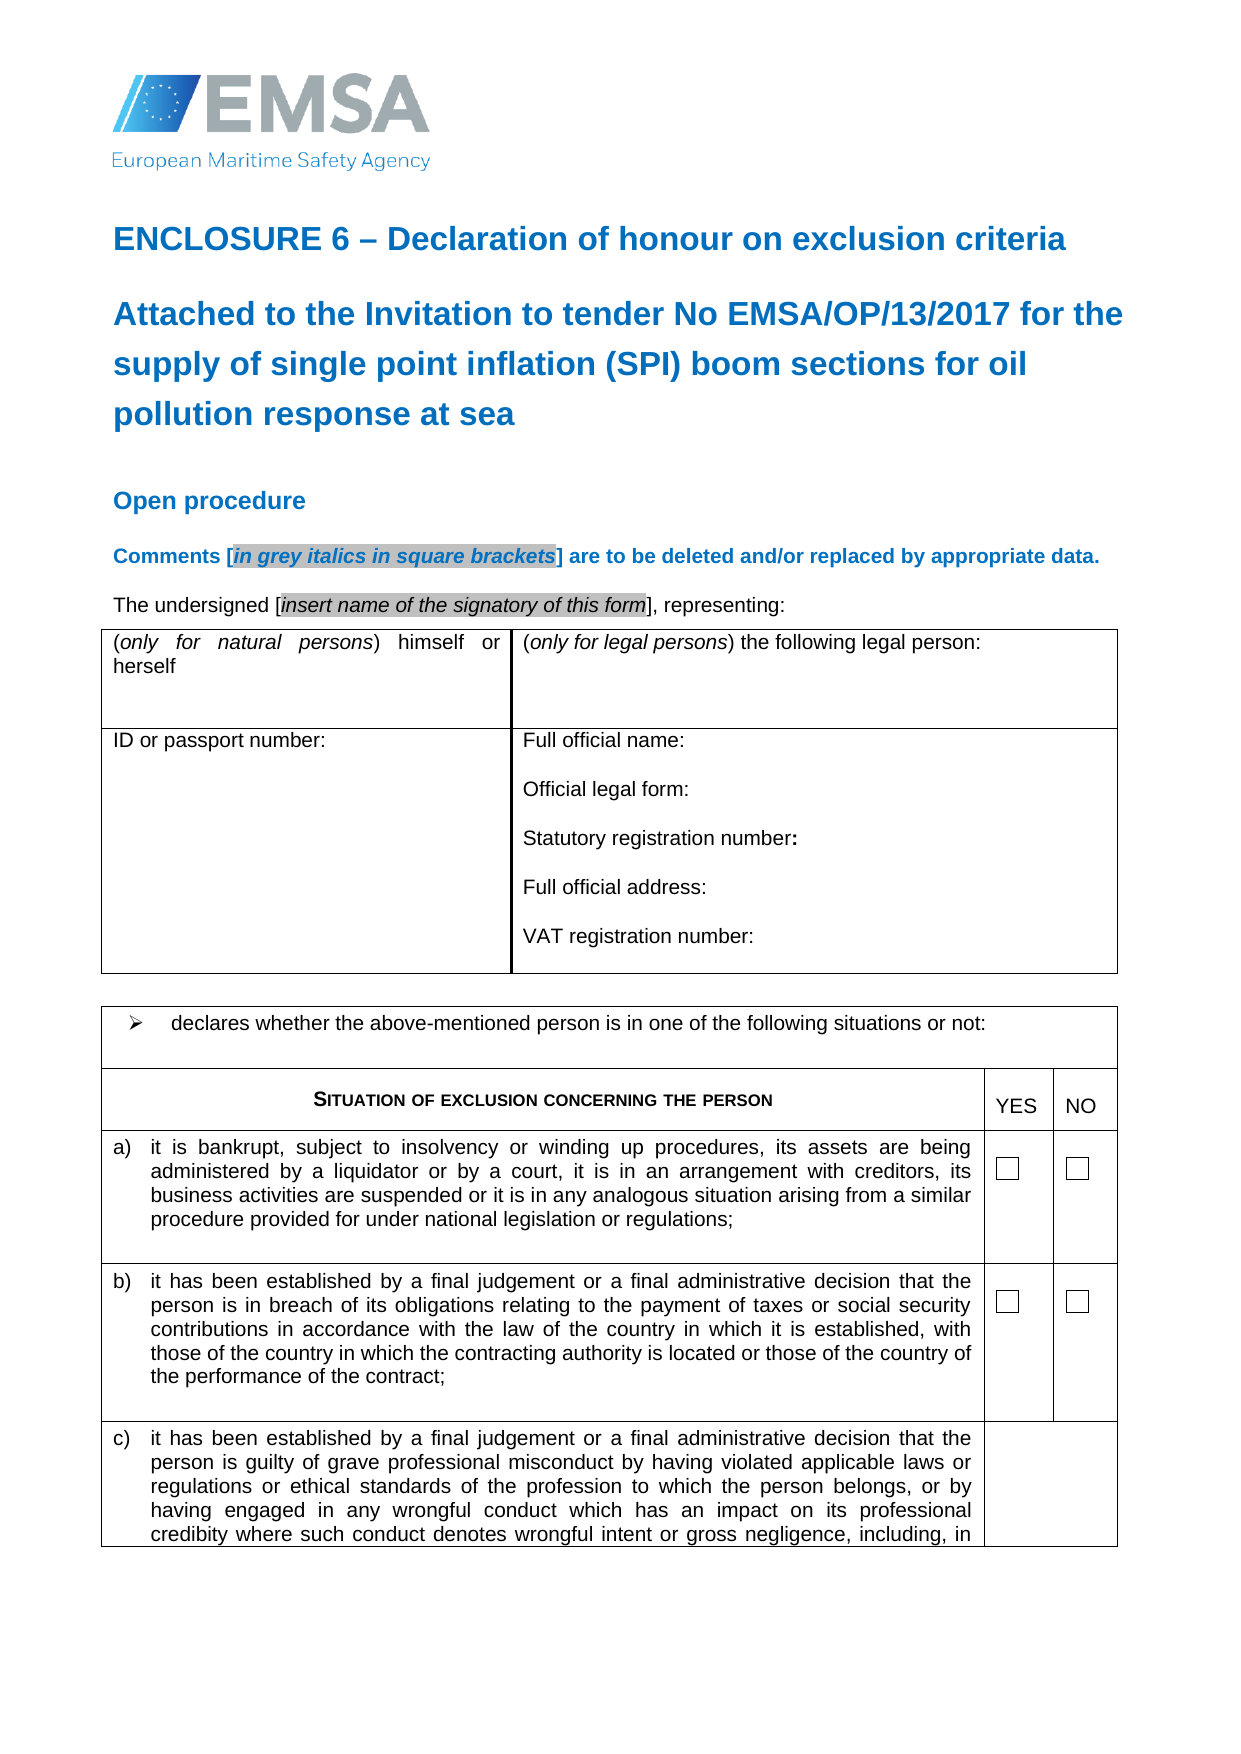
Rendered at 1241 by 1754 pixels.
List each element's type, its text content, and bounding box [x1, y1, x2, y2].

text Open procedure [113, 486, 1127, 515]
text Comments [in grey italics in square brackets] are to be deleted and/or replaced by appropriate data. [556, 544, 1127, 568]
table_cell [1054, 1131, 1117, 1263]
table_cell [985, 1131, 1053, 1263]
table_cell NO [1054, 1069, 1117, 1130]
picture [112, 73, 430, 171]
table_cell [985, 1422, 1117, 1546]
text The undersigned [insert name of the signatory of this form], representing: [646, 593, 1127, 617]
table_cell [1054, 1264, 1117, 1421]
table_header declares whether the above-mentioned person is in one of the following situations or not: [102, 1007, 1117, 1067]
table_cell Situation of exclusion concerning the person [102, 1069, 984, 1130]
table_header (only for natural persons) himself or herself [102, 630, 510, 728]
subtitle ENCLOSURE 6 – Declaration of honour on exclusion criteria [113, 219, 1127, 257]
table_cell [102, 1422, 984, 1546]
table_cell ID or passport number: [102, 729, 510, 973]
table_cell YES [985, 1069, 1053, 1130]
table_cell [985, 1264, 1053, 1421]
table_header (only for legal persons) the following legal person: [513, 630, 1117, 728]
title Attached to the Invitation to tender No EMSA/OP/13/2017 for the supply of single point inflation (SPI) boom sections for oil pollution response at sea [113, 282, 1127, 432]
table_cell it is bankrupt, subject to insolvency or winding up procedures, its assets are being administered by a liquidator or by a court, it is in an arrangement with creditors, its business activities are suspended or it is in any analogous situation arising from a similar procedure provided for under national legislation or regulations; [102, 1131, 984, 1263]
table_cell it has been established by a final judgement or a final administrative decision that the person is in breach of its obligations relating to the payment of taxes or social security contributions in accordance with the law of the country in which it is established, with those of the country in which the contracting authority is located or those of the country of the performance of the contract; [102, 1264, 984, 1421]
table_cell Full official name: Official legal form: Statutory registration number: Full official address: VAT registration number: [513, 729, 1117, 973]
